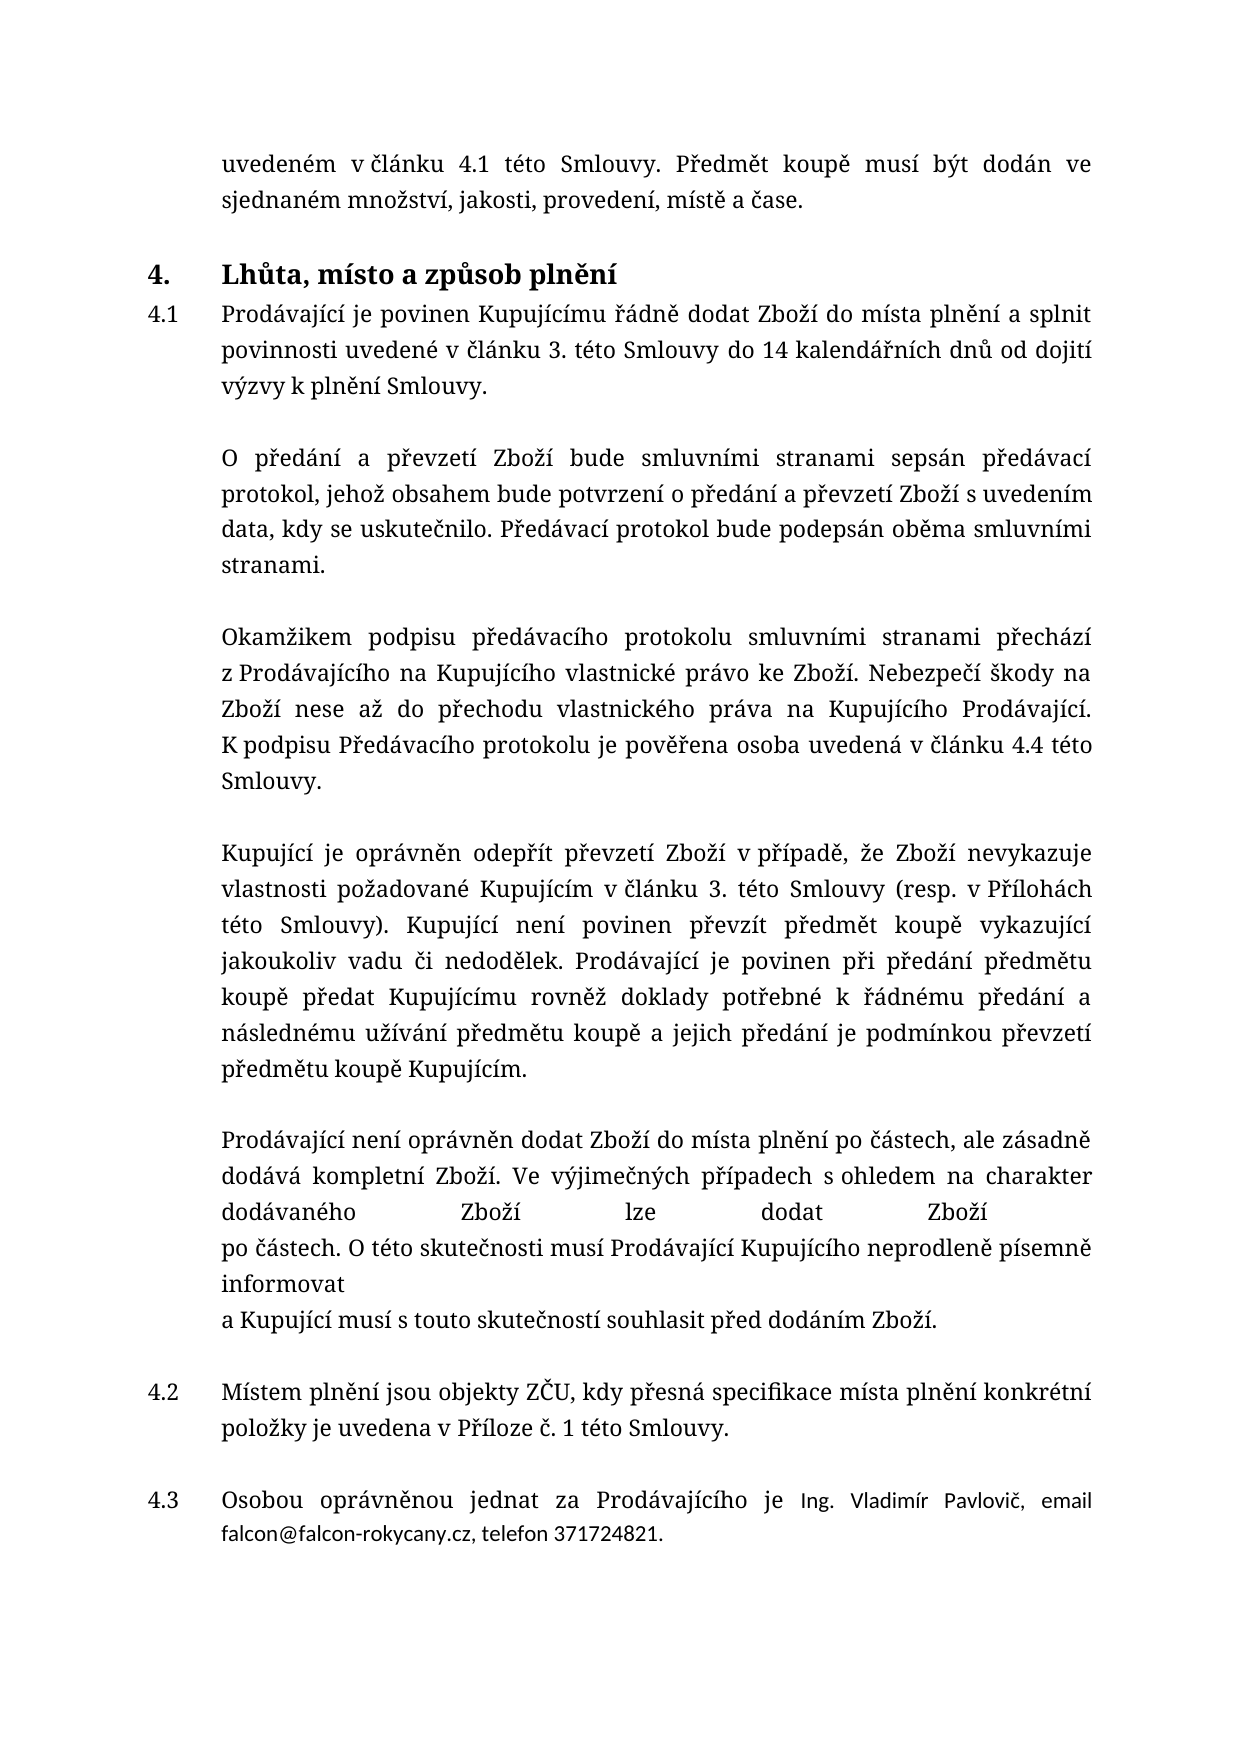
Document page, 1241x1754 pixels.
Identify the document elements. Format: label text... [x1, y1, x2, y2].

text 4.2 Místem plnění jsou objekty ZČU, kdy přesná specifikace místa plnění konkrétní položky je uvedena v Příloze č. 1 této Smlouvy. [148, 1376, 1093, 1443]
text O předání a převzetí Zboží bude smluvními stranami sepsán předávací protokol, jehož obsahem bude potvrzení o předání a převzetí Zboží s uvedením data, kdy se uskutečnilo. Předávací protokol bude podepsán oběma smluvními stranami. [221, 442, 1093, 581]
text 4.1 Prodávající je povinen Kupujícímu řádně dodat Zboží do místa plnění a splnit povinnosti uvedené v článku 3. této Smlouvy do 14 kalendářních dnů od dojití výzvy k plnění Smlouvy. [148, 298, 1093, 401]
text Prodávající není oprávněn dodat Zboží do místa plnění po částech, ale zásadně dodává kompletní Zboží. Ve výjimečných případech s ohledem na charakter dodávaného Zboží lze dodat Zboží po částech. O této skutečnosti musí Prodávající Kupujícího neprodleně písemně informovat a Kupující musí s touto skutečností souhlasit před dodáním Zboží. [221, 1124, 1093, 1335]
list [148, 148, 1093, 215]
text Okamžikem podpisu předávacího protokolu smluvními stranami přechází z Prodávajícího na Kupujícího vlastnické právo ke Zboží. Nebezpečí škody na Zboží nese až do přechodu vlastnického práva na Kupujícího Prodávající. K podpisu Předávacího protokolu je pověřena osoba uvedená v článku 4.4 této Smlouvy. [221, 621, 1093, 796]
text 4. Lhůta, místo a způsob plnění [148, 255, 1093, 292]
text 4.3 Osobou oprávněnou jednat za Prodávajícího je Ing. Vladimír Pavlovič, email falcon@falcon-rokycany.cz, telefon 371724821. [148, 1484, 1093, 1547]
text Kupující je oprávněn odepřít převzetí Zboží v případě, že Zboží nevykazuje vlastnosti požadované Kupujícím v článku 3. této Smlouvy (resp. v Přílohách této Smlouvy). Kupující není povinen převzít předmět koupě vykazující jakoukoliv vadu či nedodělek. Prodávající je povinen při předání předmětu koupě předat Kupujícímu rovněž doklady potřebné k řádnému předání a následnému užívání předmětu koupě a jejich předání je podmínkou převzetí předmětu koupě Kupujícím. [221, 837, 1093, 1084]
